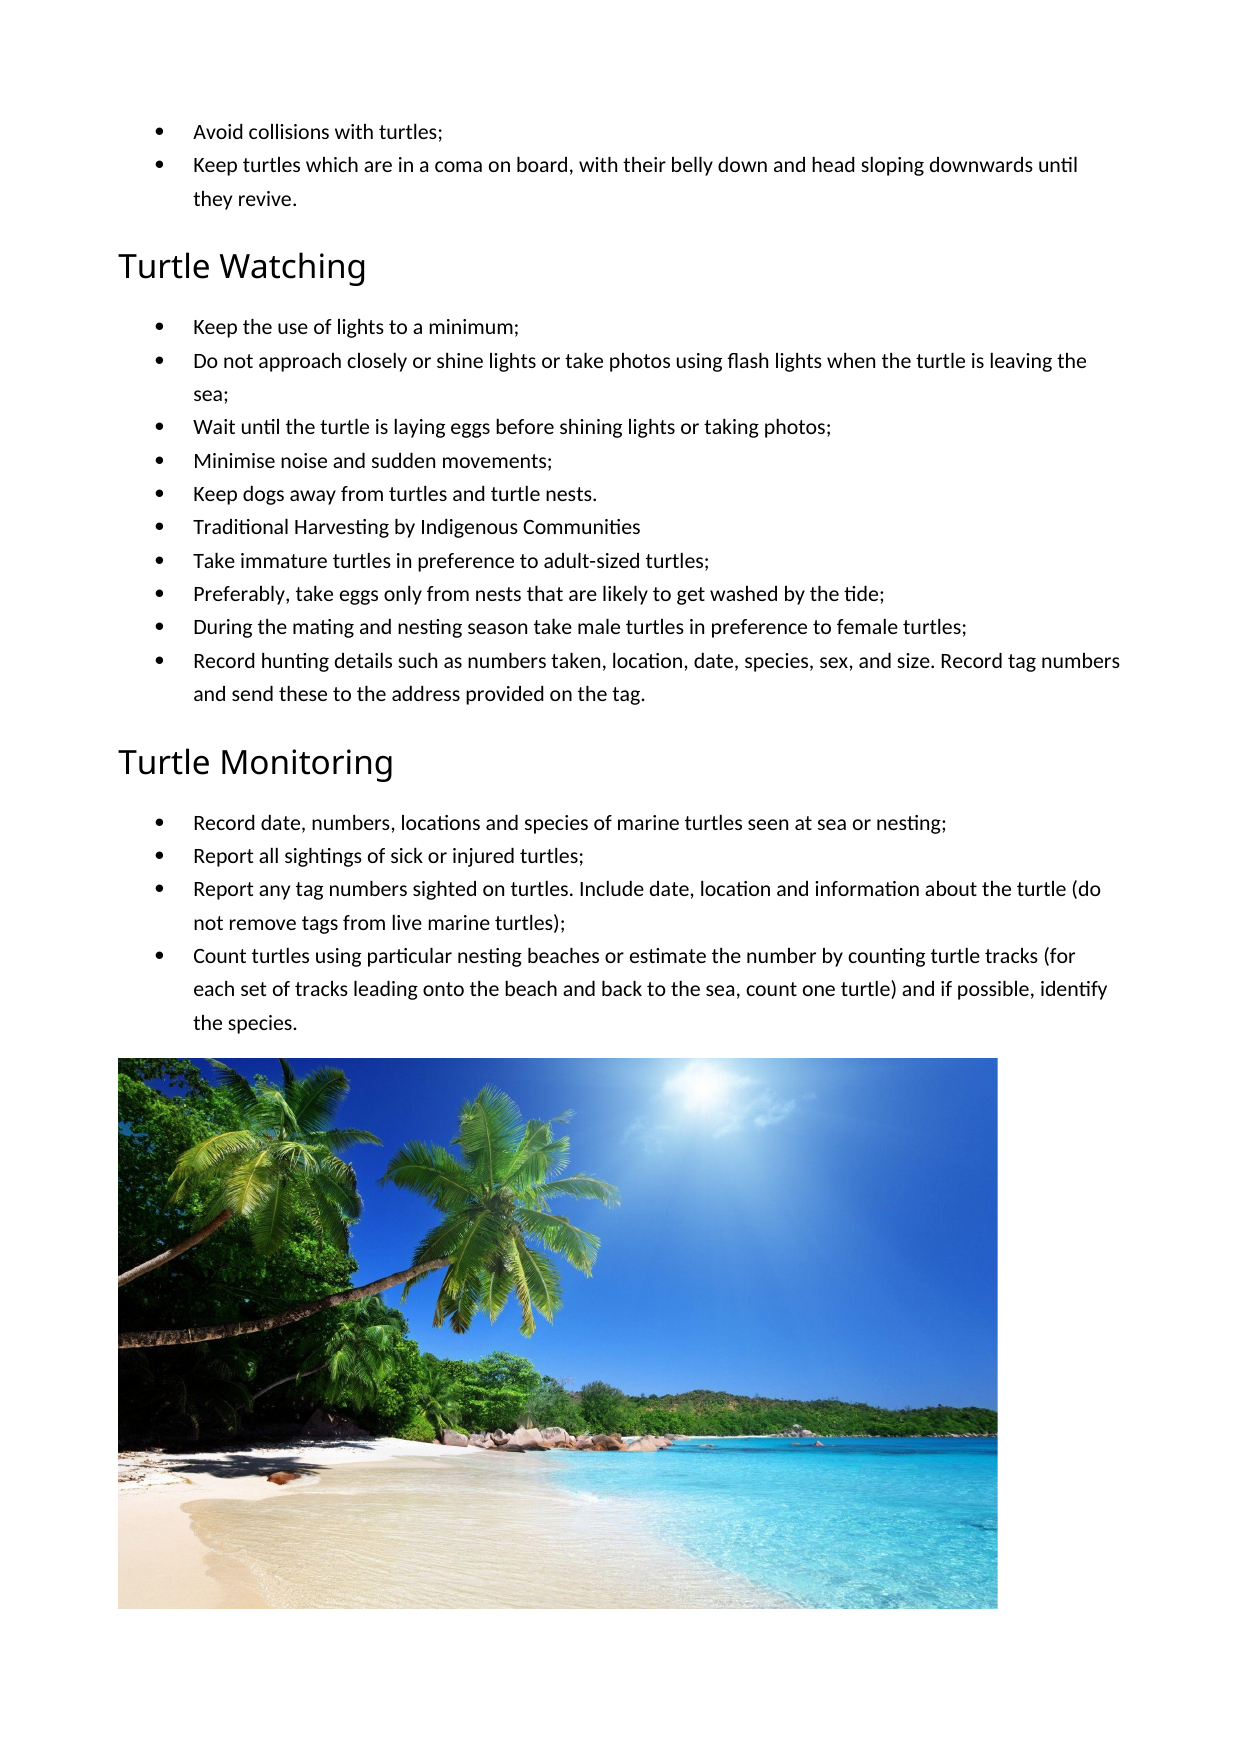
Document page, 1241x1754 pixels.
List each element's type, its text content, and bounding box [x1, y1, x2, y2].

list Wait until the turtle is laying eggs before shining lights or taking photos; [156, 413, 1122, 440]
list Report any tag numbers sighted on turtles. Include date, location and information about the turtle (do not remove tags from live marine turtles); [156, 876, 1122, 936]
list Keep turtles which are in a coma on board, with their belly down and head sloping downwards until they revive. [156, 151, 1122, 211]
list Avoid collisions with turtles; [156, 118, 1122, 145]
list Record date, numbers, locations and species of marine turtles seen at sea or nesting; [156, 809, 1122, 836]
subtitle Turtle Watching [118, 243, 1122, 288]
picture [118, 1058, 998, 1609]
list Preferably, take eggs only from nests that are likely to get washed by the tide; [156, 580, 1122, 607]
list Count turtles using particular nesting beaches or estimate the number by counting turtle tracks (for each set of tracks leading onto the beach and back to the sea, count one turtle) and if possible, identify the species. [156, 942, 1122, 1036]
list Keep dogs away from turtles and turtle nests. [156, 480, 1122, 507]
list Report all sightings of sick or injured turtles; [156, 842, 1122, 869]
list Traditional Harvesting by Indigenous Communities [156, 513, 1122, 540]
list Do not approach closely or shine lights or take photos using flash lights when the turtle is leaving the sea; [156, 347, 1122, 407]
list Record hunting details such as numbers taken, location, date, species, sex, and size. Record tag numbers and send these to the address provided on the tag. [156, 647, 1122, 707]
subtitle Turtle Monitoring [118, 738, 1122, 784]
list Take immature turtles in preference to adult-sized turtles; [156, 547, 1122, 573]
list Minimise noise and sudden movements; [156, 447, 1122, 473]
list Keep the use of lights to a minimum; [156, 313, 1122, 340]
list During the mating and nesting season take male turtles in preference to female turtles; [156, 613, 1122, 640]
